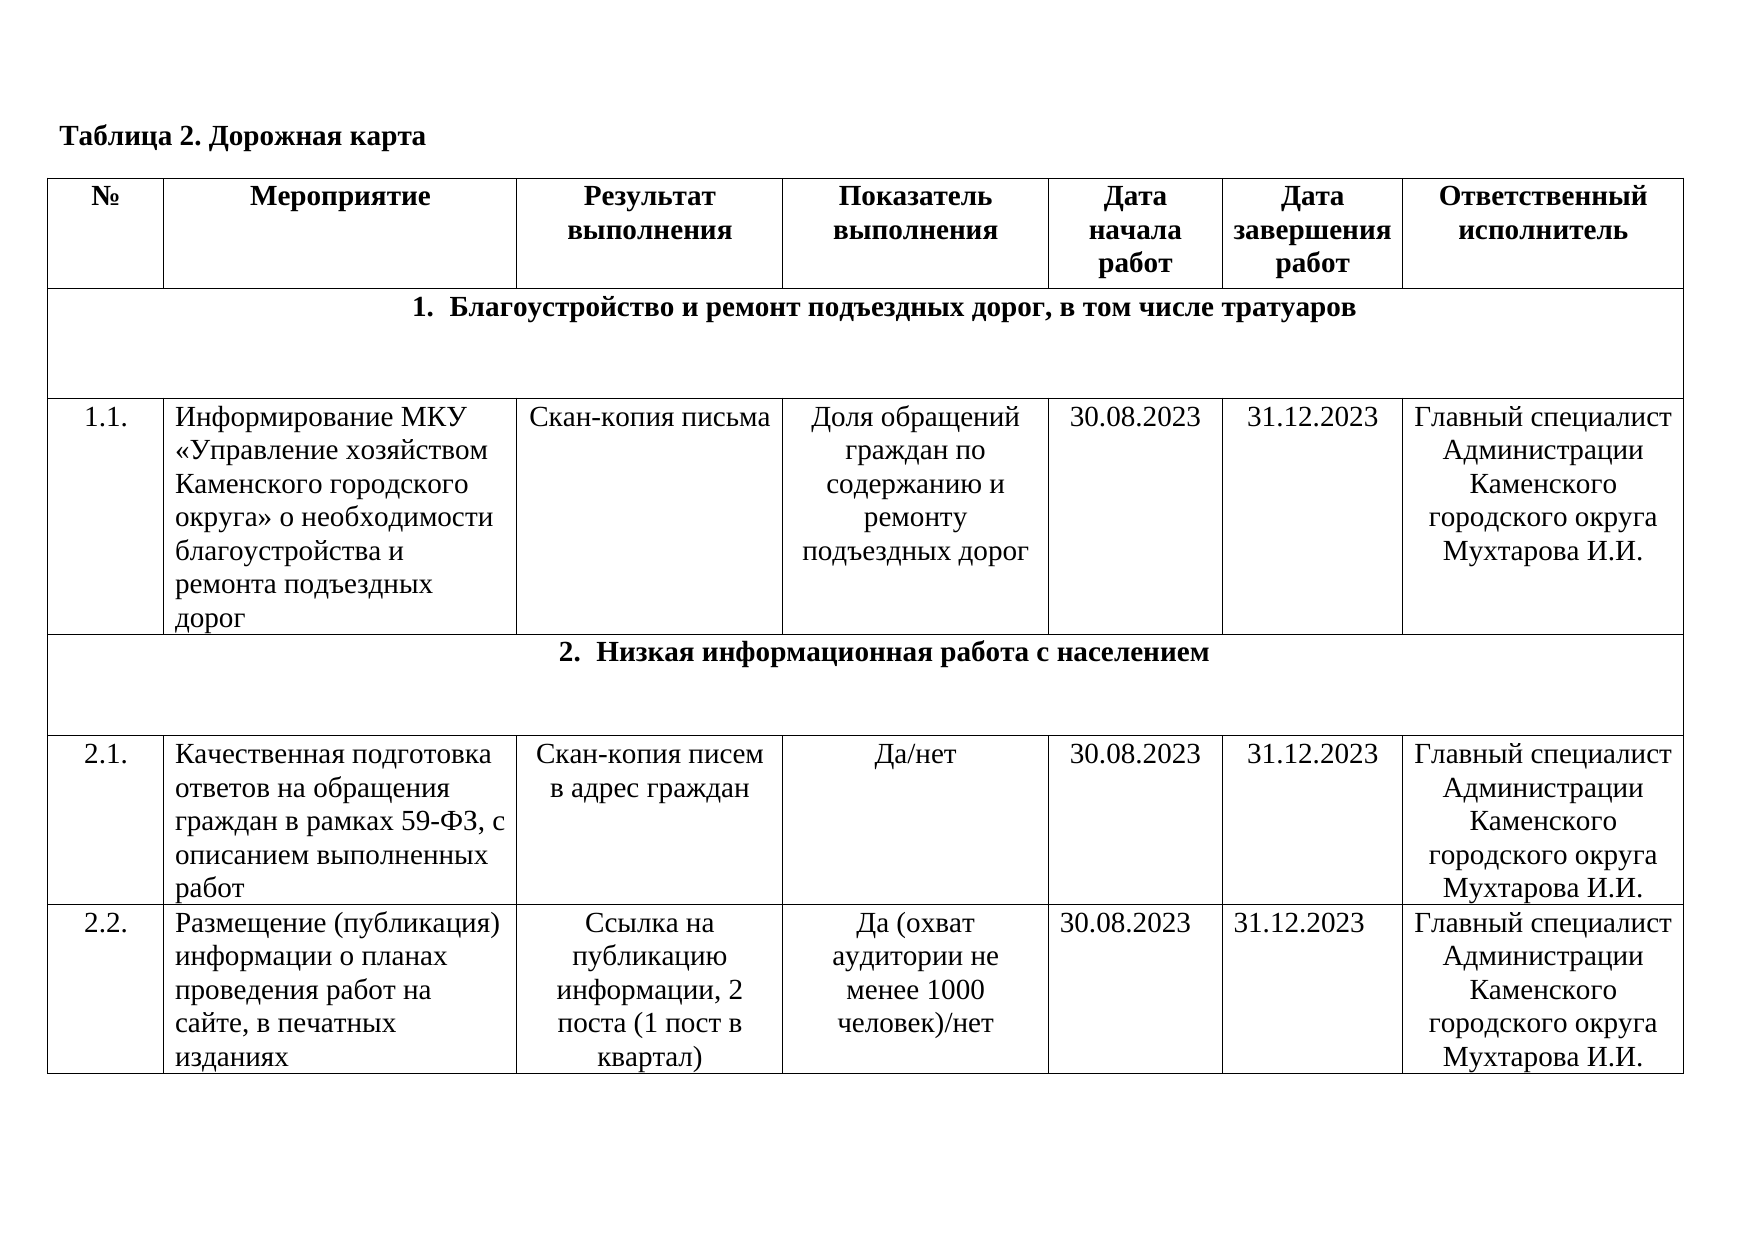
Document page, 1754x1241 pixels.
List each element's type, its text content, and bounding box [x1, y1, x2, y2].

table_cell 31.12.2023 [1223, 736, 1402, 904]
table_cell 31.12.2023 [1223, 399, 1402, 633]
table_header № [48, 179, 163, 288]
table_cell Да/нет [783, 736, 1048, 904]
table_cell Качественная подготовка ответов на обращения граждан в рамках 59-ФЗ, с описанием выполненных работ [164, 736, 516, 904]
table_header Мероприятие [164, 179, 516, 288]
table_cell Ссылка на публикацию информации, 2 поста (1 пост в квартал) [517, 905, 782, 1073]
table_cell 2.1. [48, 736, 163, 904]
table_cell 2.2. [48, 905, 163, 1073]
table_cell Главный специалист Администрации Каменского городского округа Мухтарова И.И. [1403, 399, 1683, 633]
table_cell Низкая информационная работа с населением [48, 635, 1683, 735]
table_cell 30.08.2023 [1049, 399, 1222, 633]
table_cell Благоустройство и ремонт подъездных дорог, в том числе тратуаров [48, 289, 1683, 398]
table_cell 1.1. [48, 399, 163, 633]
table_cell Скан-копия писем в адрес граждан [517, 736, 782, 904]
table_cell Да (охват аудитории не менее 1000 человек)/нет [783, 905, 1048, 1073]
text Таблица 2. Дорожная карта [59, 118, 1695, 152]
table_cell 30.08.2023 [1049, 736, 1222, 904]
table_cell Главный специалист Администрации Каменского городского округа Мухтарова И.И. [1403, 905, 1683, 1073]
table_cell 30.08.2023 [1049, 905, 1222, 1073]
table_cell Размещение (публикация) информации о планах проведения работ на сайте, в печатных изданиях [164, 905, 516, 1073]
table_header Ответственный исполнитель [1403, 179, 1683, 288]
table_cell 31.12.2023 [1223, 905, 1402, 1073]
table_header Дата начала работ [1049, 179, 1222, 288]
table_cell Главный специалист Администрации Каменского городского округа Мухтарова И.И. [1403, 736, 1683, 904]
table_header Показатель выполнения [783, 179, 1048, 288]
table_cell Информирование МКУ «Управление хозяйством Каменского городского округа» о необходимости благоустройства и ремонта подъездных дорог [164, 399, 516, 633]
table_cell Доля обращений граждан по содержанию и ремонту подъездных дорог [783, 399, 1048, 633]
table_cell Скан-копия письма [517, 399, 782, 633]
table_header Дата завершения работ [1223, 179, 1402, 288]
table_header Результат выполнения [517, 179, 782, 288]
